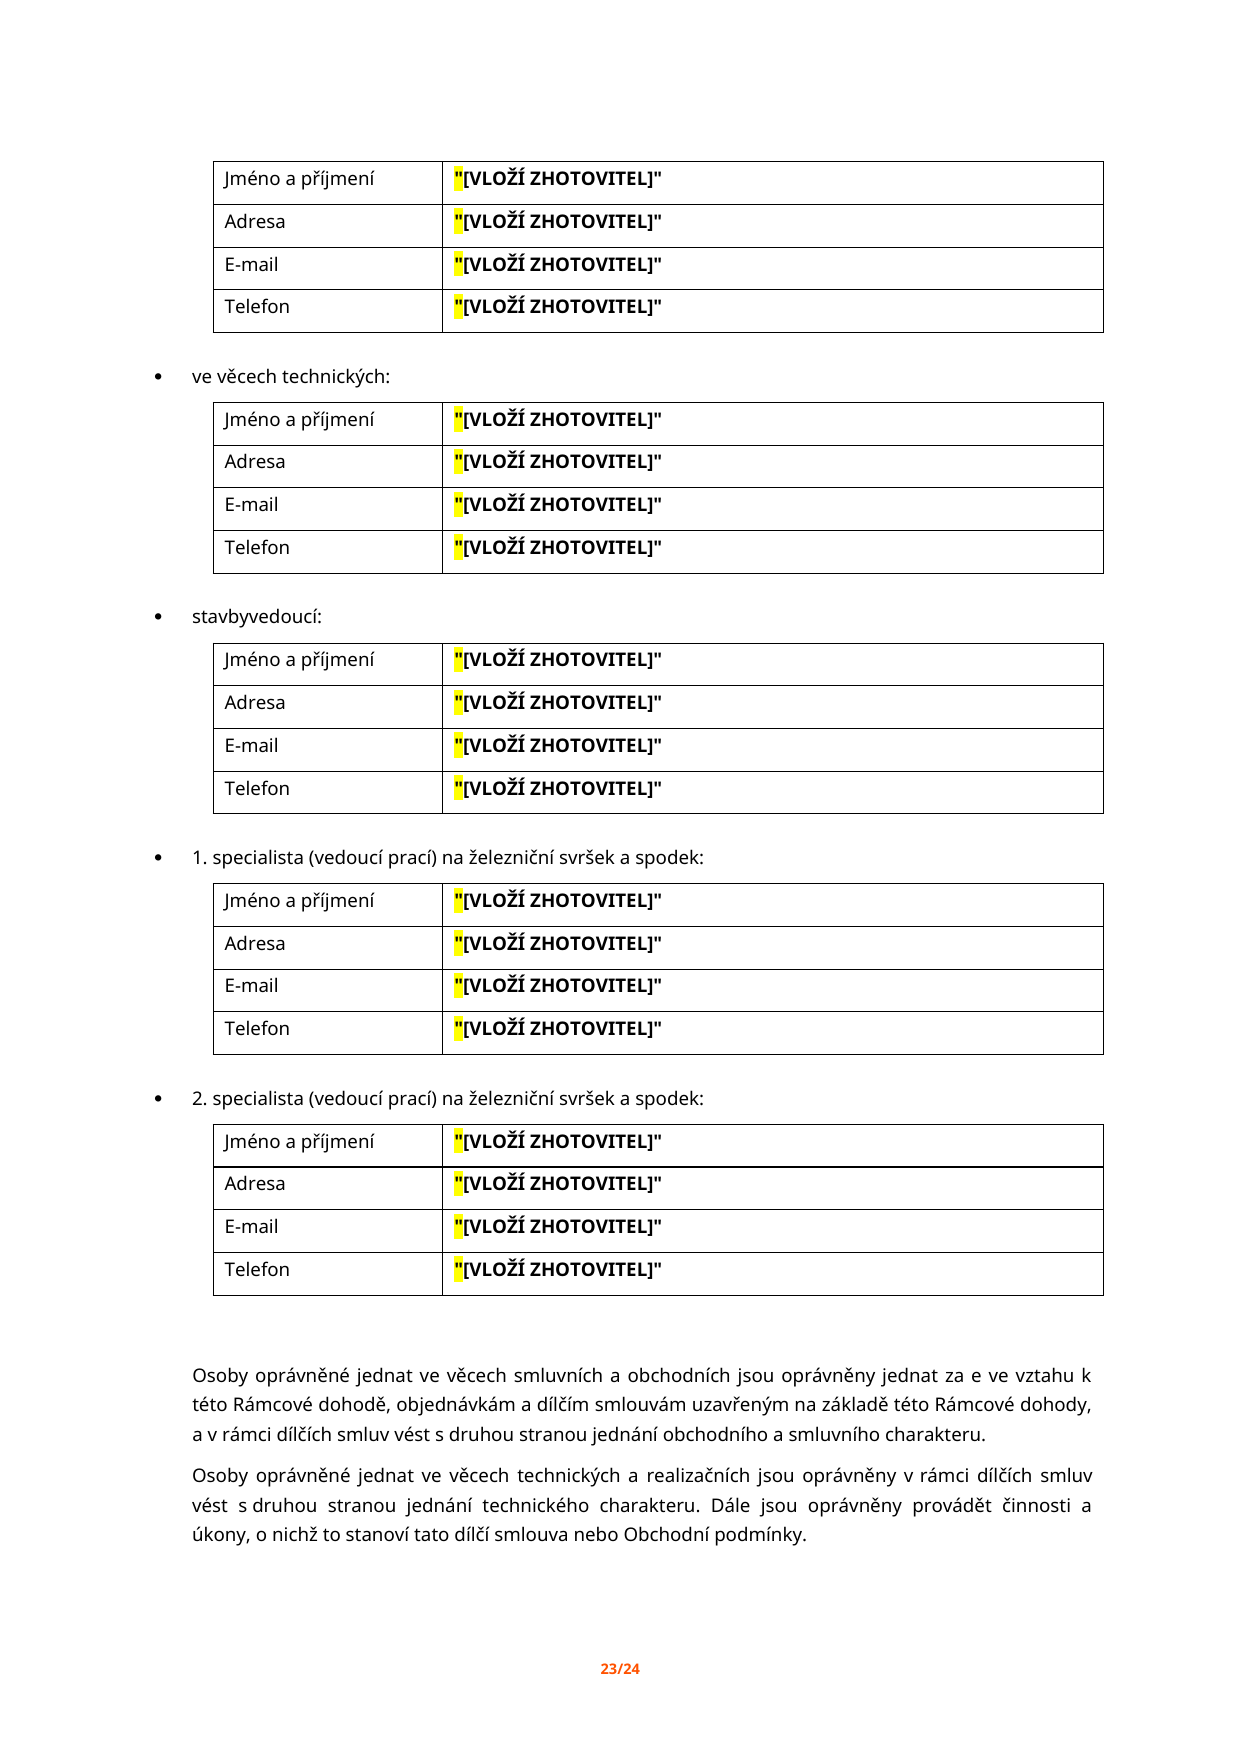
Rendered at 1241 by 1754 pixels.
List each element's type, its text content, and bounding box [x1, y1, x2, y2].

table_header [443, 644, 1103, 685]
table_header Jméno a příjmení [214, 403, 442, 444]
table_header Jméno a příjmení [214, 884, 442, 926]
table_cell E-mail [214, 488, 442, 530]
table_cell [443, 1168, 1103, 1209]
table_cell E-mail [214, 248, 442, 289]
table_header Jméno a příjmení [214, 162, 442, 204]
table_cell [443, 729, 1103, 771]
table_cell Adresa [214, 205, 442, 247]
table_cell E-mail [214, 970, 442, 1011]
table_cell [443, 248, 1103, 289]
table_cell [443, 772, 1103, 813]
table_cell [443, 686, 1103, 728]
table_cell Telefon [214, 772, 442, 813]
table_cell Adresa [214, 1168, 442, 1209]
table_header [443, 162, 1103, 204]
table_cell [443, 290, 1103, 332]
table_cell Adresa [214, 686, 442, 728]
table_header Jméno a příjmení [214, 1125, 442, 1166]
table_cell Adresa [214, 927, 442, 968]
table_cell Telefon [214, 1253, 442, 1294]
text Osoby oprávněné jednat ve věcech smluvních a obchodních jsou oprávněny jednat za e ve vztahu k této Rámcové dohodě, objednávkám a dílčím smlouvám uzavřeným na základě této Rámcové dohody, a v rámci dílčích smluv vést s druhou stranou jednání obchodního a smluvního charakteru. [192, 1362, 1093, 1446]
table_header Jméno a příjmení [214, 644, 442, 685]
table_cell [443, 488, 1103, 530]
text Osoby oprávněné jednat ve věcech technických a realizačních jsou oprávněny v rámci dílčích smluv vést s druhou stranou jednání technického charakteru. Dále jsou oprávněny provádět činnosti a úkony, o nichž to stanoví tato dílčí smlouva nebo Obchodní podmínky. [192, 1463, 1093, 1547]
table_cell [443, 1012, 1103, 1054]
table_cell Telefon [214, 1012, 442, 1054]
table_header [443, 403, 1103, 444]
list ve věcech technických: [155, 358, 1093, 389]
table_cell [443, 205, 1103, 247]
table_cell E-mail [214, 729, 442, 771]
list stavbyvedoucí: [155, 599, 1093, 630]
table_cell [443, 1253, 1103, 1294]
table_cell [443, 446, 1103, 487]
table_header [443, 1125, 1103, 1166]
table_cell Adresa [214, 446, 442, 487]
table_header [443, 884, 1103, 926]
list 1. specialista (vedoucí prací) na železniční svršek a spodek: [155, 839, 1093, 871]
table_cell E-mail [214, 1210, 442, 1252]
table_cell Telefon [214, 290, 442, 332]
table_cell [443, 927, 1103, 968]
table_cell [443, 531, 1103, 573]
table_cell [443, 1210, 1103, 1252]
list 2. specialista (vedoucí prací) na železniční svršek a spodek: [155, 1080, 1093, 1111]
table_cell Telefon [214, 531, 442, 573]
table_cell [443, 970, 1103, 1011]
